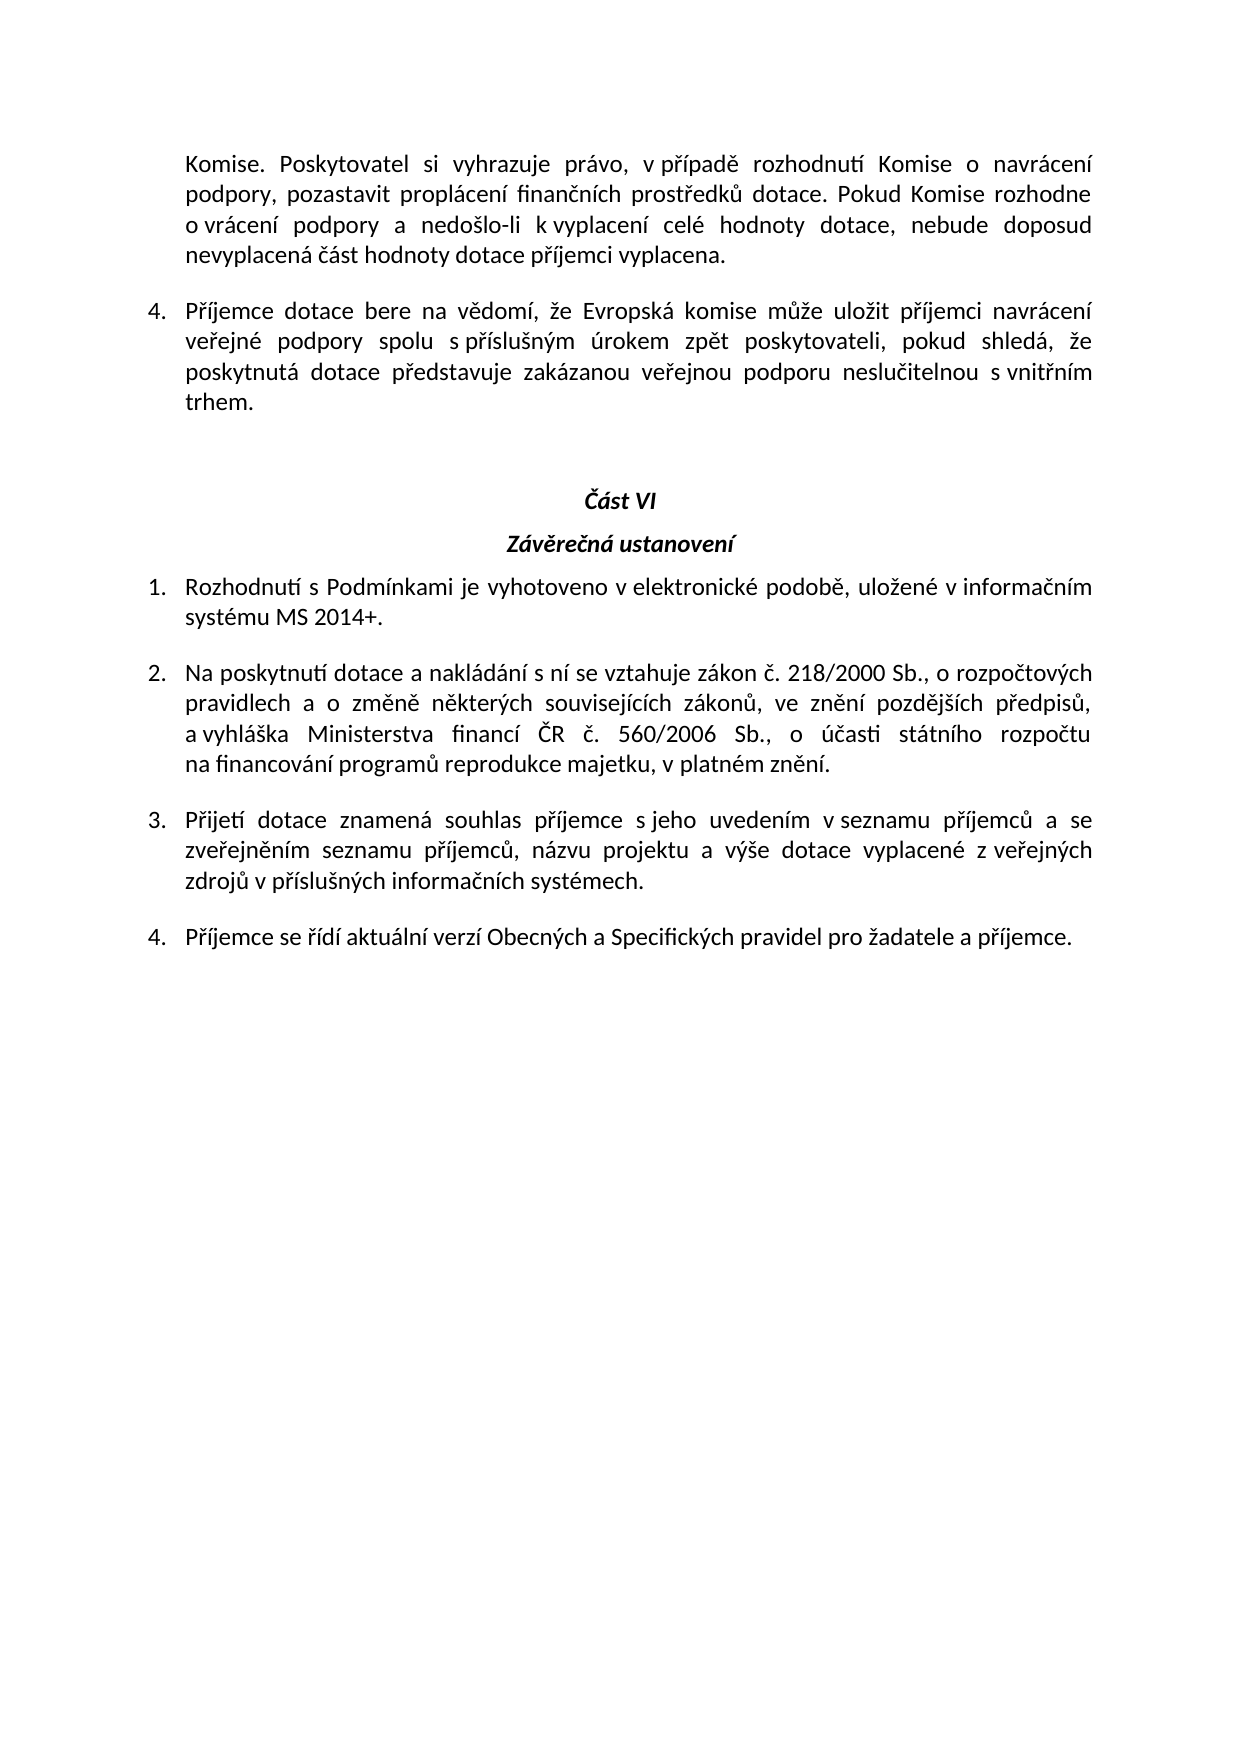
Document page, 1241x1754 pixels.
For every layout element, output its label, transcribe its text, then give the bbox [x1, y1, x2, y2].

list Přijetí dotace znamená souhlas příjemce s jeho uvedením v seznamu příjemců a se zveřejněním seznamu příjemců, názvu projektu a výše dotace vyplacené z veřejných zdrojů v příslušných informačních systémech. [148, 804, 1092, 896]
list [148, 148, 1092, 270]
list Příjemce se řídí aktuální verzí Obecných a Specifických pravidel pro žadatele a příjemce. [148, 921, 1093, 951]
text Část VI [148, 485, 1092, 515]
list Na poskytnutí dotace a nakládání s ní se vztahuje zákon č. 218/2000 Sb., o rozpočtových pravidlech a o změně některých souvisejících zákonů, ve znění pozdějších předpisů, a vyhláška Ministerstva financí ČR č. 560/2006 Sb., o účasti státního rozpočtu na financování programů reprodukce majetku, v platném znění. [148, 657, 1092, 779]
list Příjemce dotace bere na vědomí, že Evropská komise může uložit příjemci navrácení veřejné podpory spolu s příslušným úrokem zpět poskytovateli, pokud shledá, že poskytnutá dotace představuje zakázanou veřejnou podporu neslučitelnou s vnitřním trhem. [148, 295, 1093, 417]
list Rozhodnutí s Podmínkami je vyhotoveno v elektronické podobě, uložené v informačním systému MS 2014+. [148, 571, 1092, 632]
text Závěrečná ustanovení [148, 528, 1092, 558]
